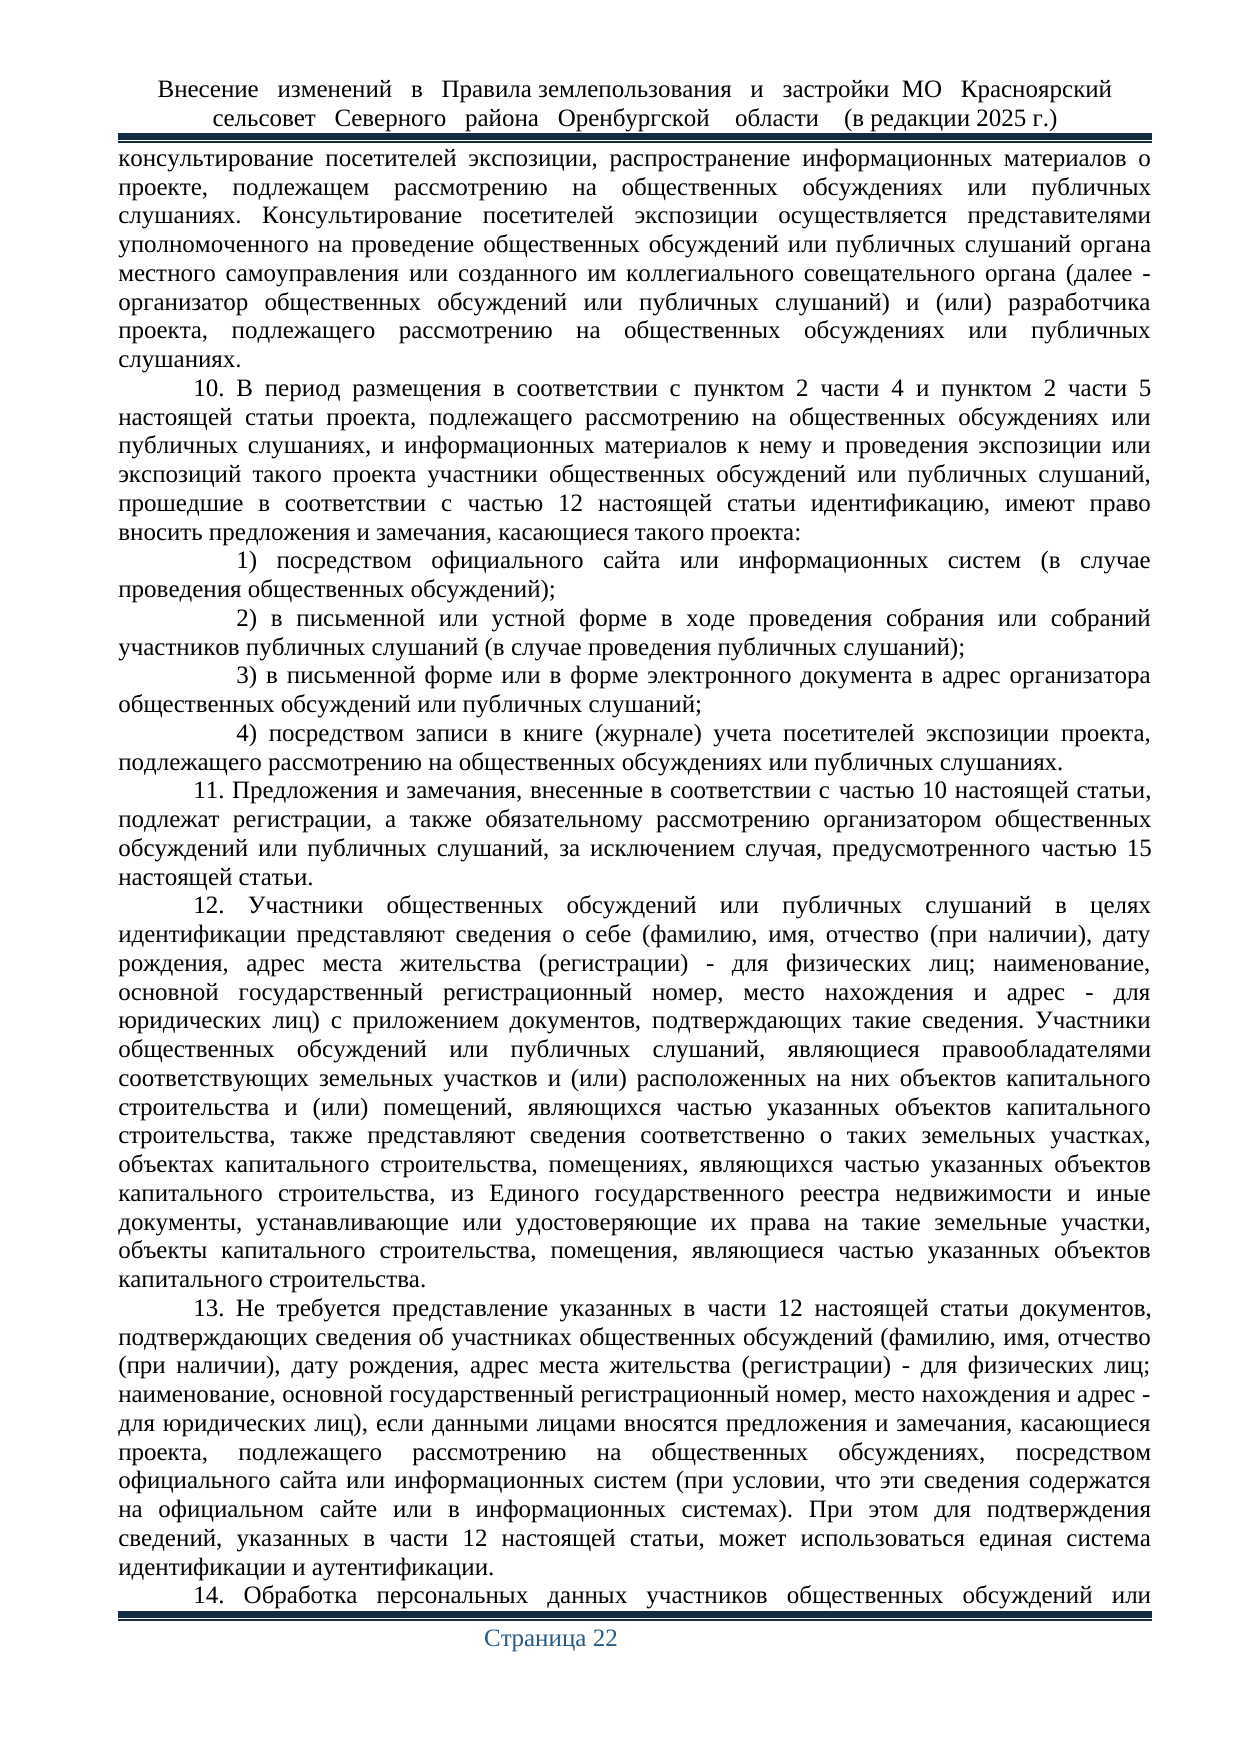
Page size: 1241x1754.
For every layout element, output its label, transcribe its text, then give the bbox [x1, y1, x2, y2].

text 3) в письменной форме или в форме электронного документа в адрес организатора общественных обсуждений или публичных слушаний; [118, 660, 1152, 718]
text 11. Предложения и замечания, внесенные в соответствии с частью 10 настоящей статьи, подлежат регистрации, а также обязательному рассмотрению организатором общественных обсуждений или публичных слушаний, за исключением случая, предусмотренного частью 15 настоящей статьи. [118, 775, 1152, 890]
text 10. В период размещения в соответствии с пунктом 2 части 4 и пунктом 2 части 5 настоящей статьи проекта, подлежащего рассмотрению на общественных обсуждениях или публичных слушаниях, и информационных материалов к нему и проведения экспозиции или экспозиций такого проекта участники общественных обсуждений или публичных слушаний, прошедшие в соответствии с частью 12 настоящей статьи идентификацию, имеют право вносить предложения и замечания, касающиеся такого проекта: [118, 373, 1152, 545]
text 13. Не требуется представление указанных в части 12 настоящей статьи документов, подтверждающих сведения об участниках общественных обсуждений (фамилию, имя, отчество (при наличии), дату рождения, адрес места жительства (регистрации) - для физических лиц; наименование, основной государственный регистрационный номер, место нахождения и адрес - для юридических лиц), если данными лицами вносятся предложения и замечания, касающиеся проекта, подлежащего рассмотрению на общественных обсуждениях, посредством официального сайта или информационных систем (при условии, что эти сведения содержатся на официальном сайте или в информационных системах). При этом для подтверждения сведений, указанных в части 12 настоящей статьи, может использоваться единая система идентификации и аутентификации. [118, 1293, 1152, 1580]
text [118, 143, 1152, 373]
text 1) посредством официального сайта или информационных систем (в случае проведения общественных обсуждений); [118, 545, 1152, 603]
text 12. Участники общественных обсуждений или публичных слушаний в целях идентификации представляют сведения о себе (фамилию, имя, отчество (при наличии), дату рождения, адрес места жительства (регистрации) - для физических лиц; наименование, основной государственный регистрационный номер, место нахождения и адрес - для юридических лиц) с приложением документов, подтверждающих такие сведения. Участники общественных обсуждений или публичных слушаний, являющиеся правообладателями соответствующих земельных участков и (или) расположенных на них объектов капитального строительства и (или) помещений, являющихся частью указанных объектов капитального строительства, также представляют сведения соответственно о таких земельных участках, объектах капитального строительства, помещениях, являющихся частью указанных объектов капитального строительства, из Единого государственного реестра недвижимости и иные документы, устанавливающие или удостоверяющие их права на такие земельные участки, объекты капитального строительства, помещения, являющиеся частью указанных объектов капитального строительства. [118, 890, 1152, 1293]
text 2) в письменной или устной форме в ходе проведения собрания или собраний участников публичных слушаний (в случае проведения публичных слушаний); [118, 603, 1152, 660]
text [118, 1580, 1152, 1609]
text 4) посредством записи в книге (журнале) учета посетителей экспозиции проекта, подлежащего рассмотрению на общественных обсуждениях или публичных слушаниях. [118, 718, 1152, 775]
